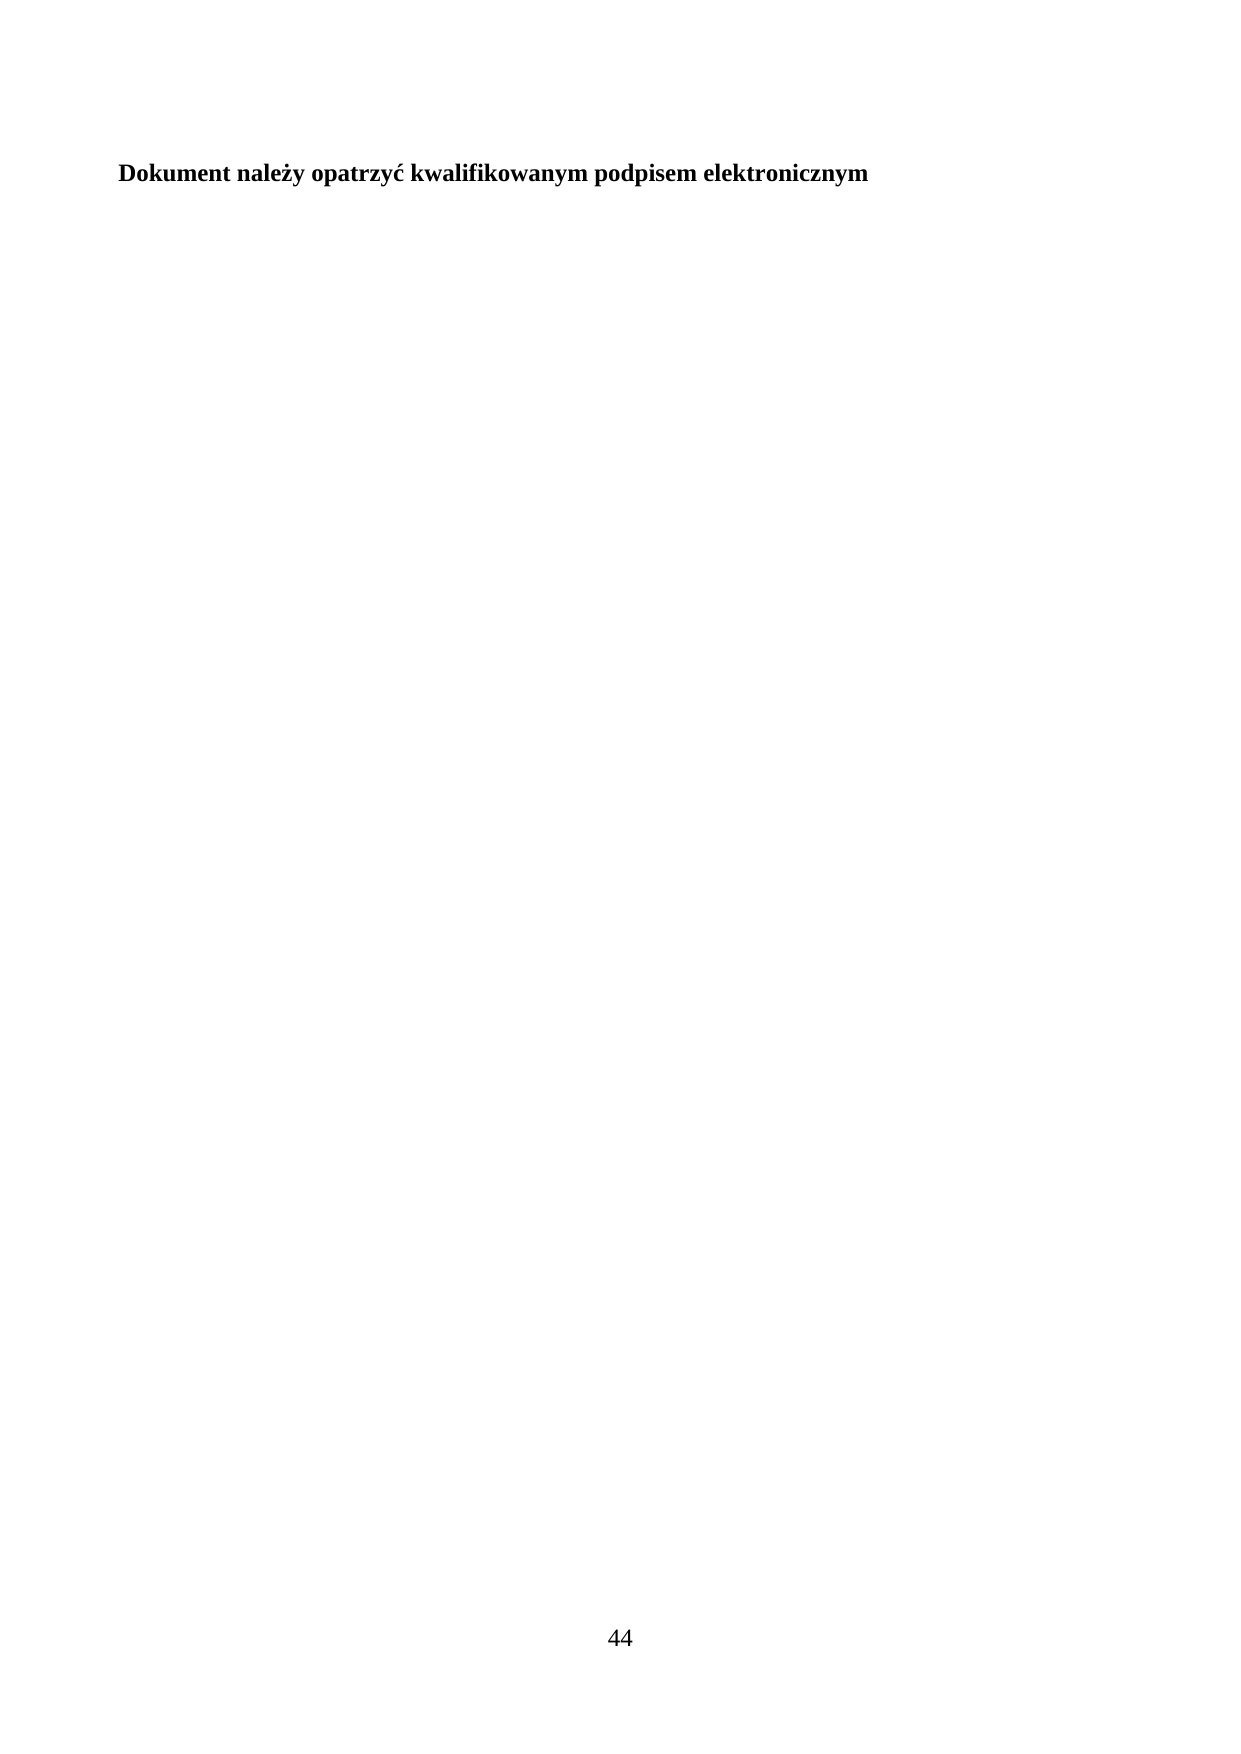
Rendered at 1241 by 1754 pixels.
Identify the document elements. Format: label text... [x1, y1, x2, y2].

text Dokument należy opatrzyć kwalifikowanym podpisem elektronicznym [118, 158, 1122, 187]
